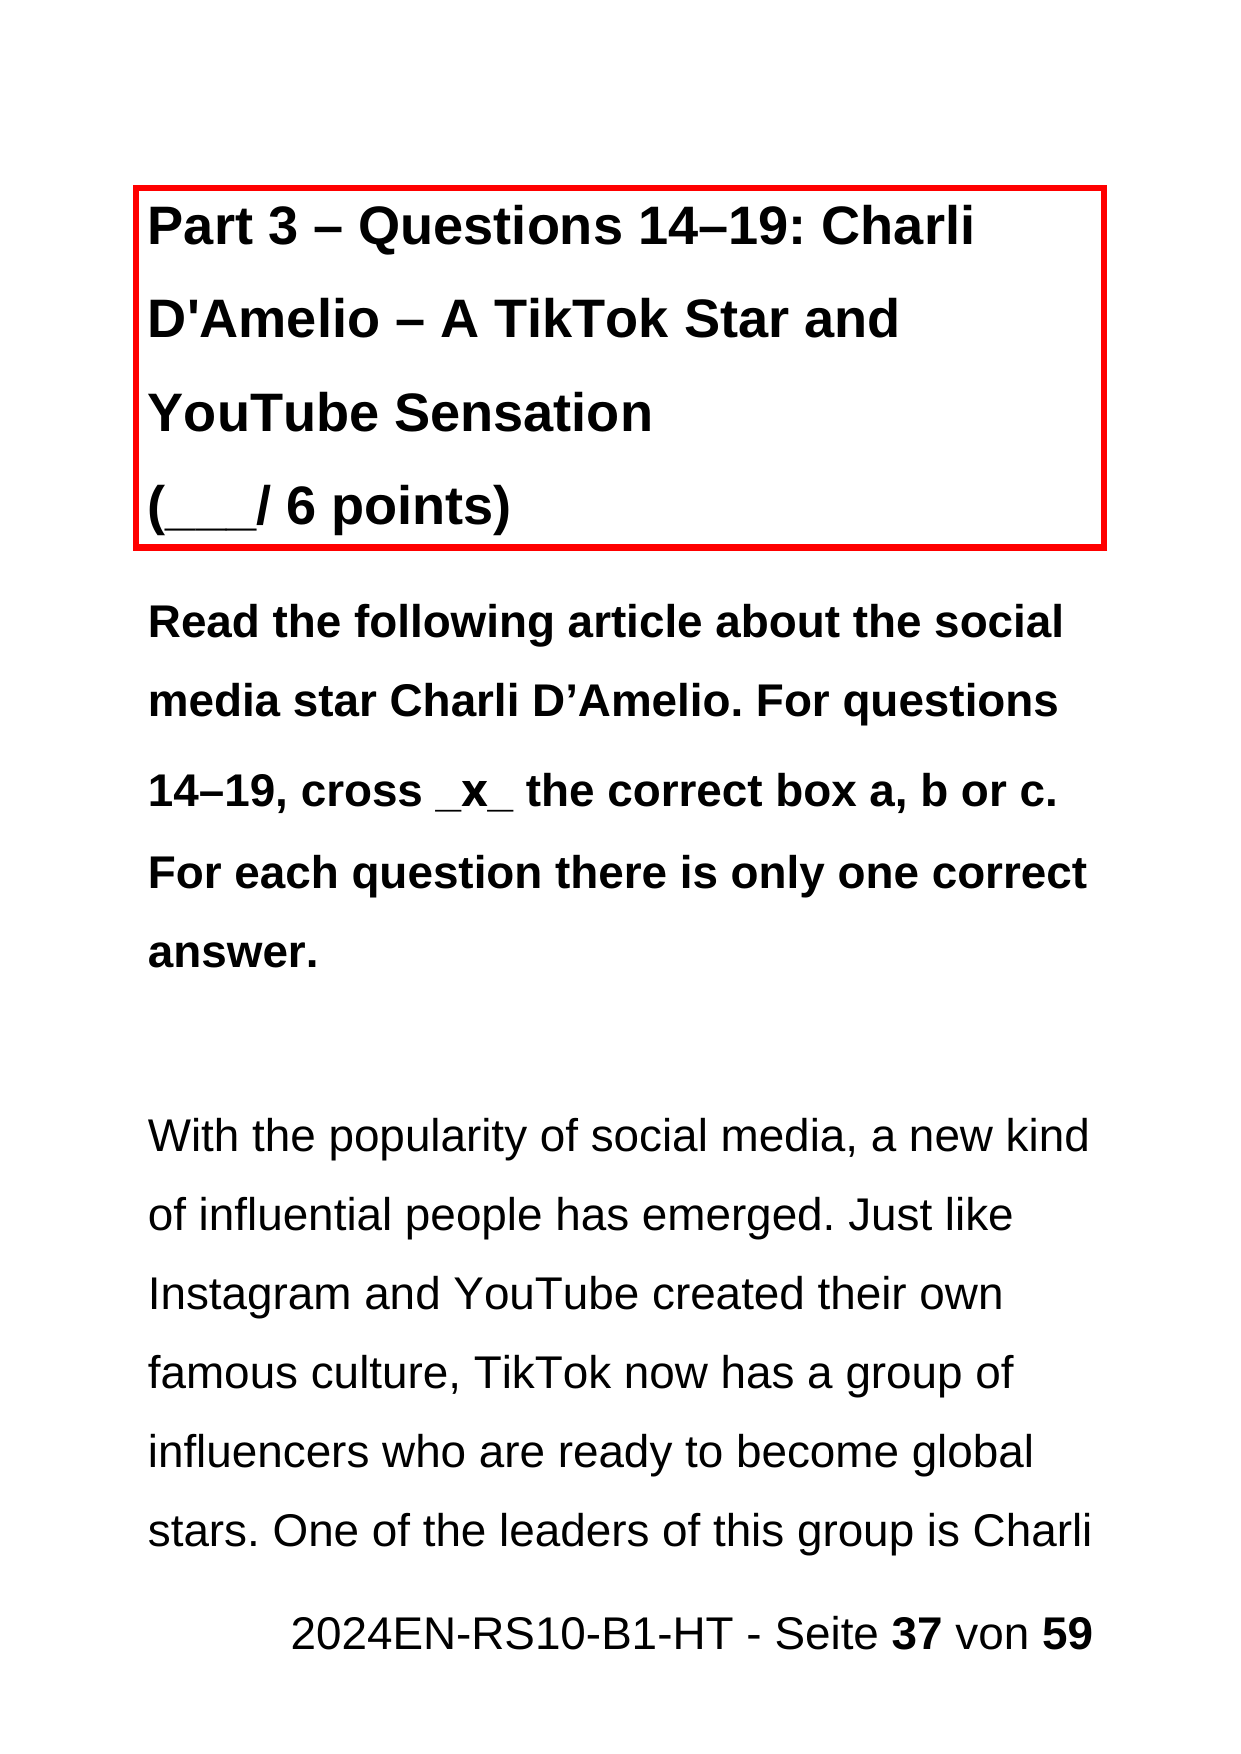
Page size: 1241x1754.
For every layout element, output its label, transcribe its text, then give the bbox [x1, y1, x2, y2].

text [148, 1108, 1093, 1556]
text Read the following article about the social media star Charli D’Amelio. For questions 14–19, cross _x_ the correct box a, b or c. For each question there is only one correct answer. [148, 594, 1093, 978]
subtitle Part 3 – Questions 14–19: Charli D'Amelio – A TikTok Star and YouTube Sensation (___/ 6 points) [139, 191, 1101, 544]
